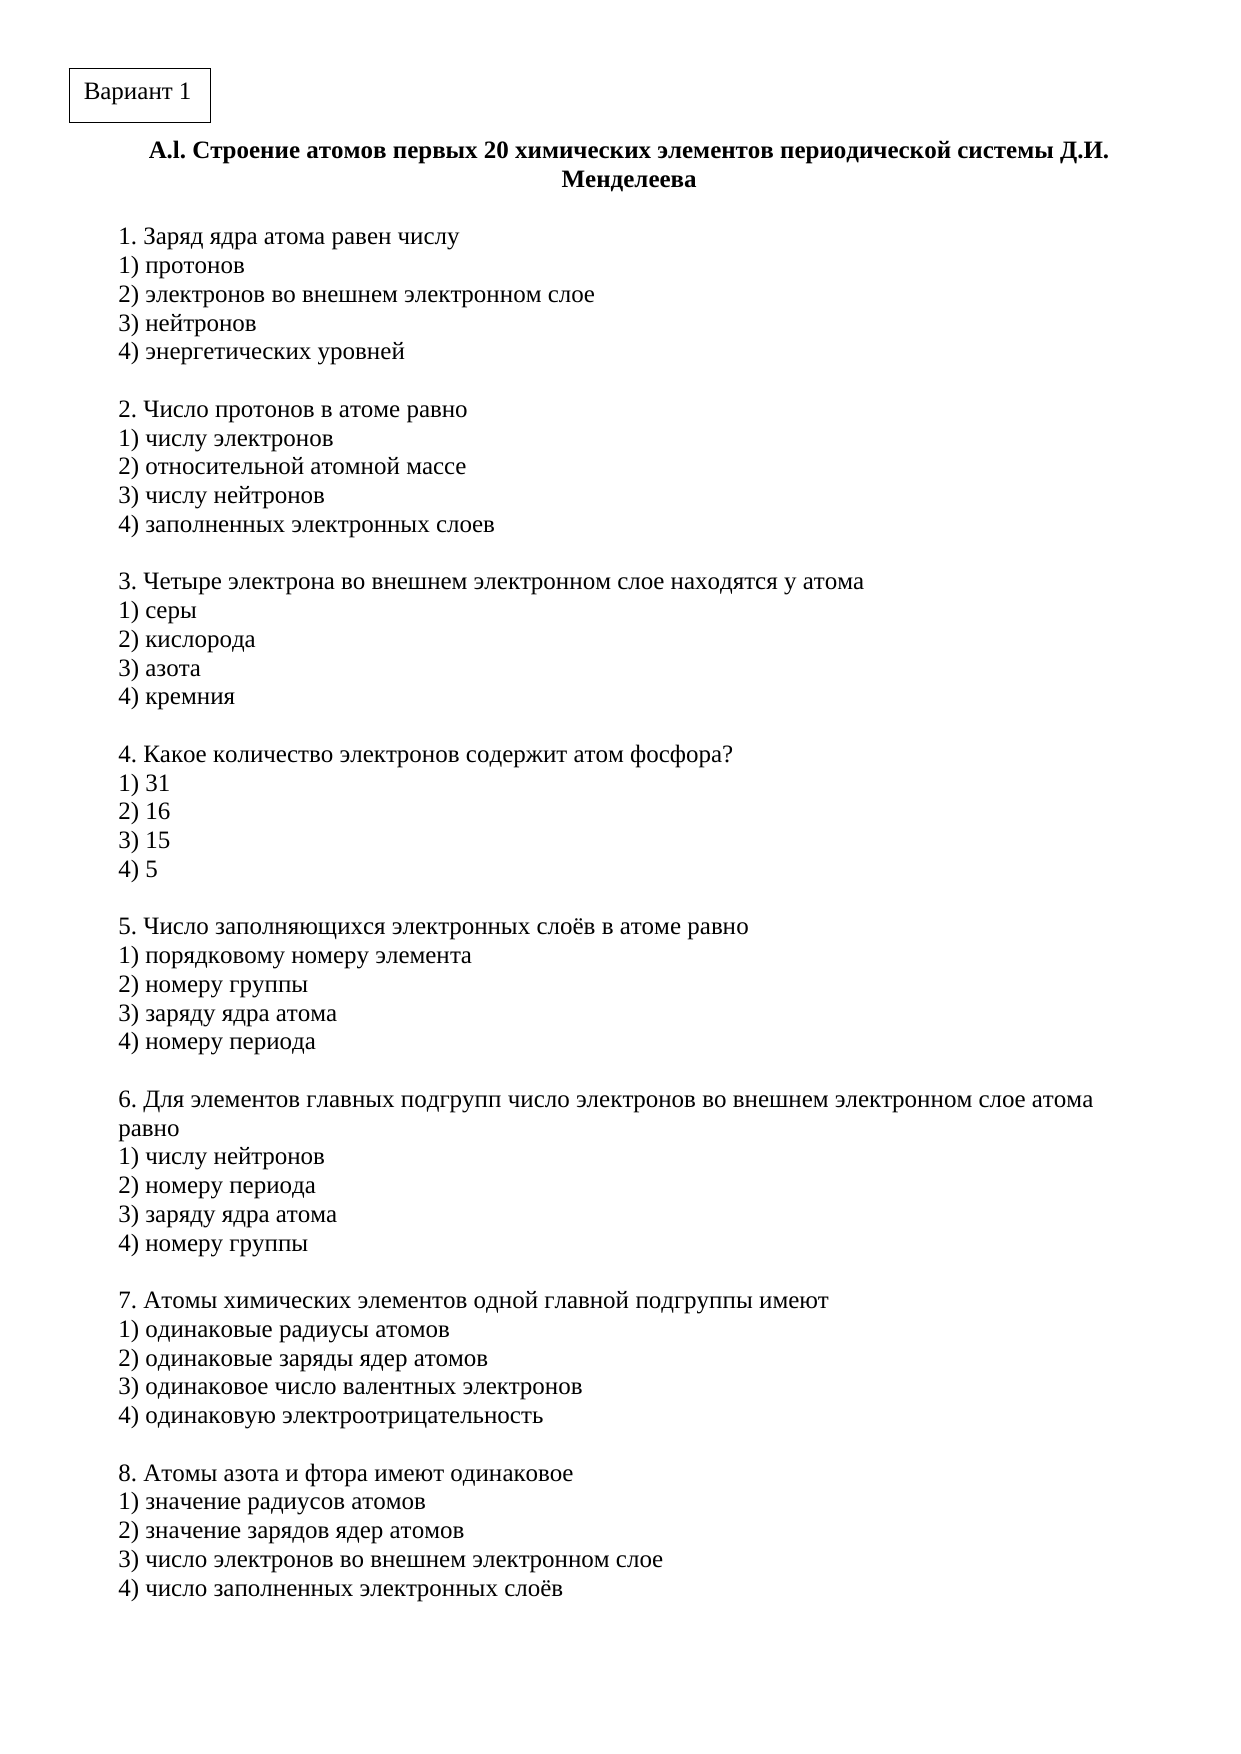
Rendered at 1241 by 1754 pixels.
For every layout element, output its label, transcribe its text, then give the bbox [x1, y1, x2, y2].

text 2) номеру группы [118, 969, 1140, 998]
text 3) нейтронов [118, 308, 1140, 336]
text 2) номеру периода [118, 1170, 1140, 1199]
text 4) число заполненных электронных слоёв [118, 1573, 1140, 1601]
text 3) 15 [118, 825, 1140, 854]
text 1) одинаковые радиусы атомов [118, 1314, 1140, 1343]
text 6. Для элементов главных подгрупп число электронов во внешнем электронном слое атома равно [118, 1084, 1140, 1141]
text 2) кислорода [118, 624, 1140, 653]
text 1) числу электронов [118, 423, 1140, 451]
text 4) 5 [118, 854, 1140, 883]
text 1) значение радиусов атомов [118, 1486, 1140, 1515]
text 3) заряду ядра атома [118, 1199, 1140, 1228]
text 2) одинаковые заряды ядер атомов [118, 1343, 1140, 1371]
text 1) порядковому номеру элемента [118, 940, 1140, 969]
text 4) номеру группы [118, 1228, 1140, 1256]
text 5. Число заполняющихся электронных слоёв в атоме равно [118, 911, 1140, 940]
text 1) 31 [118, 768, 1140, 796]
text 3) числу нейтронов [118, 480, 1140, 509]
text 4) энергетических уровней [118, 336, 1140, 365]
text 4) одинаковую электроотрицательность [118, 1400, 1140, 1429]
text 4) номеру периода [118, 1026, 1140, 1055]
text 1) серы [118, 595, 1140, 624]
text 3) заряду ядра атома [118, 998, 1140, 1026]
text 3. Четыре электрона во внешнем электронном слое находятся у атома [118, 566, 1140, 595]
text 4) заполненных электронных слоев [118, 509, 1140, 538]
text 4. Какое количество электронов содержит атом фосфора? [118, 739, 1140, 768]
text 8. Атомы азота и фтора имеют одинаковое [118, 1458, 1140, 1486]
text 3) одинаковое число валентных электронов [118, 1371, 1140, 1400]
text 4) кремния [118, 681, 1140, 710]
text 2) 16 [118, 796, 1140, 825]
text 1) протонов [118, 250, 1140, 279]
text 1. Заряд ядра атома равен числу [118, 221, 1140, 250]
text 7. Атомы химических элементов одной главной подгруппы имеют [118, 1285, 1140, 1314]
text 3) число электронов во внешнем электронном слое [118, 1544, 1140, 1573]
text 3) азота [118, 653, 1140, 681]
text А.l. Строение атомов первых 20 химических элементов периодической системы Д.И. Менделеева [118, 135, 1140, 193]
text 2) электронов во внешнем электронном слое [118, 279, 1140, 308]
text 2) значение зарядов ядер атомов [118, 1515, 1140, 1544]
text 2. Число протонов в атоме равно [118, 394, 1140, 423]
text 2) относительной атомной массе [118, 451, 1140, 480]
text 1) числу нейтронов [118, 1141, 1140, 1170]
